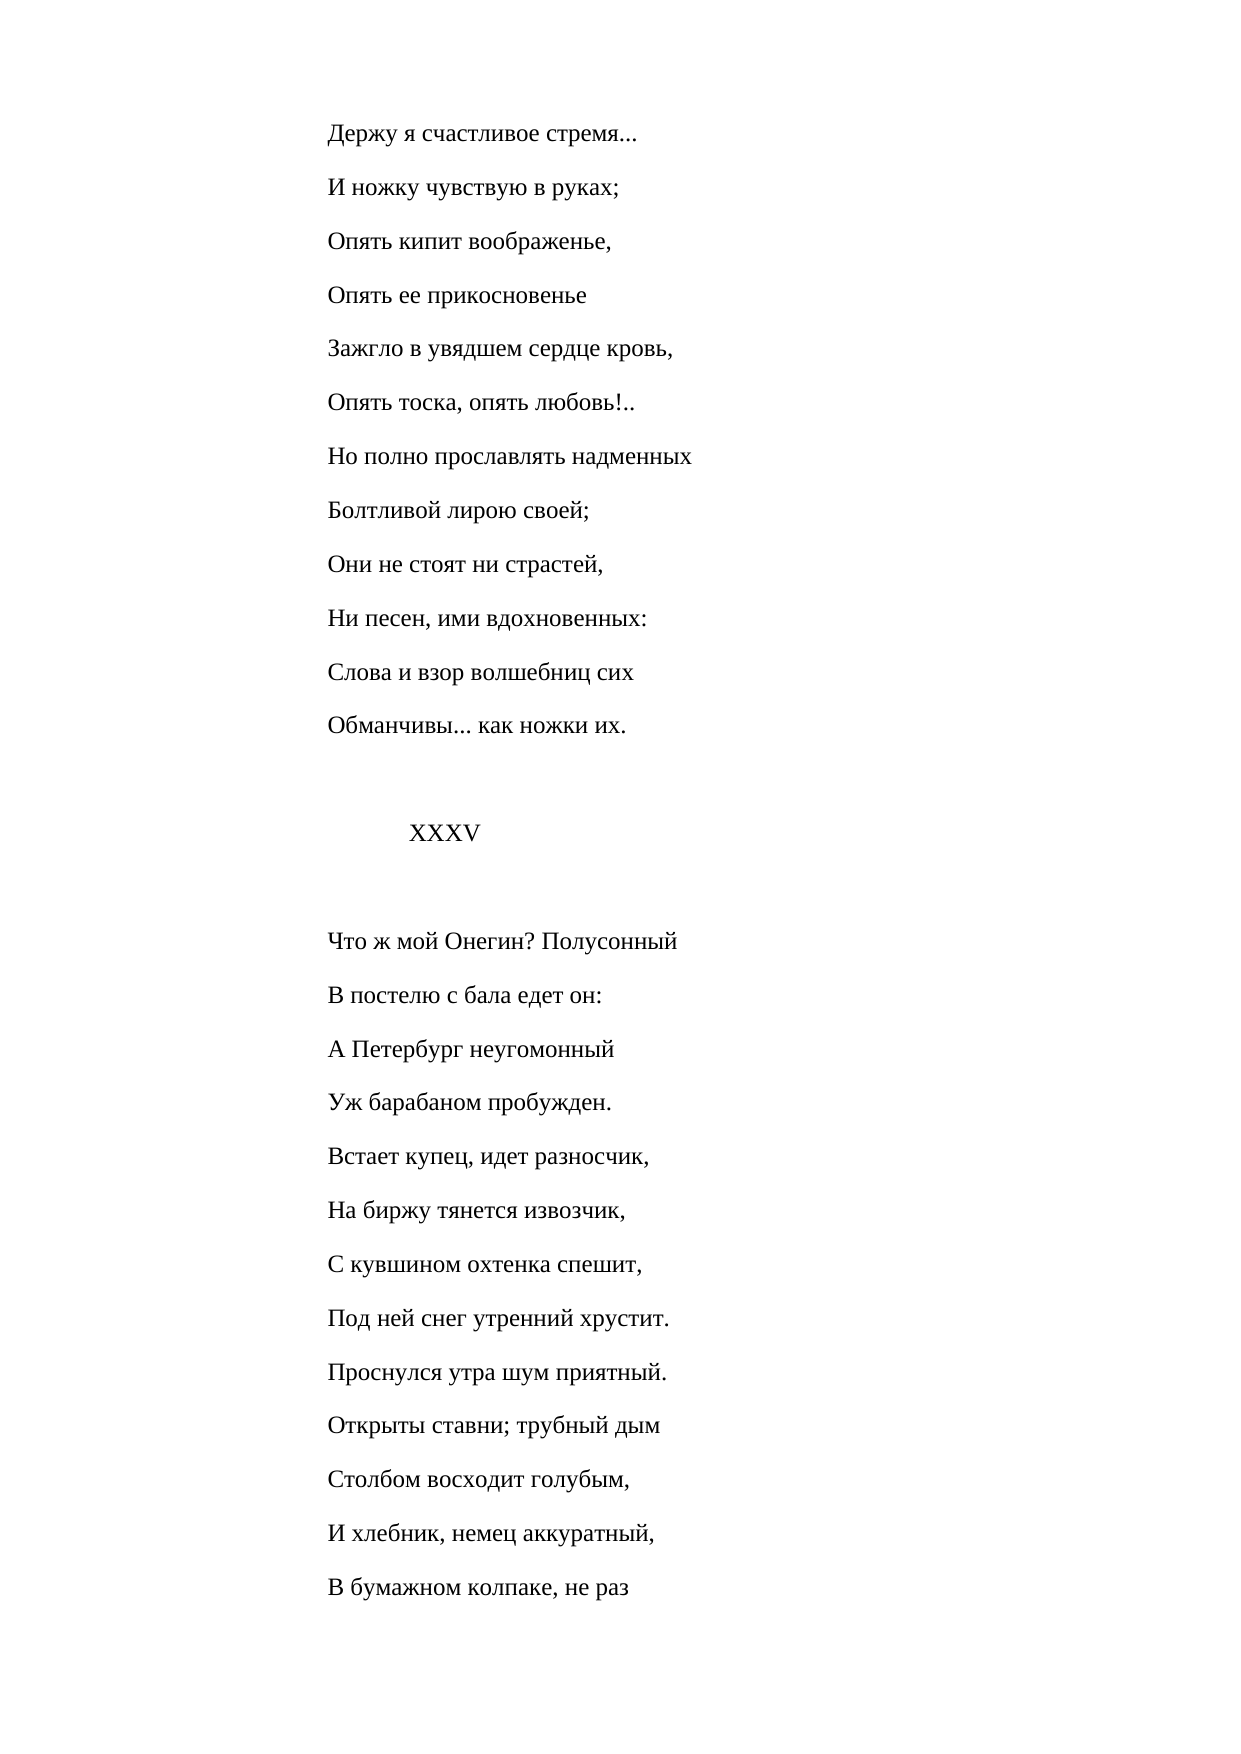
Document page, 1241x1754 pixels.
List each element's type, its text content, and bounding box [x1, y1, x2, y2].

text Под ней снег утренний хрустит. [177, 1303, 1152, 1332]
text В бумажном колпаке, не раз [177, 1572, 1152, 1601]
text И ножку чувствую в руках; [177, 172, 1152, 201]
text Но полно прославлять надменных [177, 441, 1152, 470]
text Слова и взор волшебниц сих [177, 657, 1152, 685]
text Столбом восходит голубым, [177, 1464, 1152, 1493]
text Уж барабаном пробужден. [177, 1087, 1152, 1116]
text XXXV [177, 818, 1152, 847]
text А Петербург неугомонный [177, 1034, 1152, 1062]
text Болтливой лирою своей; [177, 495, 1152, 524]
text В постелю с бала едет он: [177, 980, 1152, 1008]
text И хлебник, немец аккуратный, [177, 1518, 1152, 1547]
text Встает купец, идет разносчик, [177, 1141, 1152, 1170]
text Зажгло в увядшем сердце кровь, [177, 333, 1152, 362]
text С кувшином охтенка спешит, [177, 1249, 1152, 1278]
text Держу я счастливое стремя... [177, 118, 1152, 147]
text Обманчивы... как ножки их. [177, 711, 1152, 739]
text Опять кипит воображенье, [177, 226, 1152, 254]
text Опять ее прикосновенье [177, 280, 1152, 308]
text Опять тоска, опять любовь!.. [177, 387, 1152, 416]
text Проснулся утра шум приятный. [177, 1357, 1152, 1386]
text Ни песен, ими вдохновенных: [177, 603, 1152, 632]
text Открыты ставни; трубный дым [177, 1411, 1152, 1439]
text Что ж мой Онегин? Полусонный [177, 926, 1152, 955]
text Они не стоят ни страстей, [177, 549, 1152, 578]
text На биржу тянется извозчик, [177, 1195, 1152, 1224]
